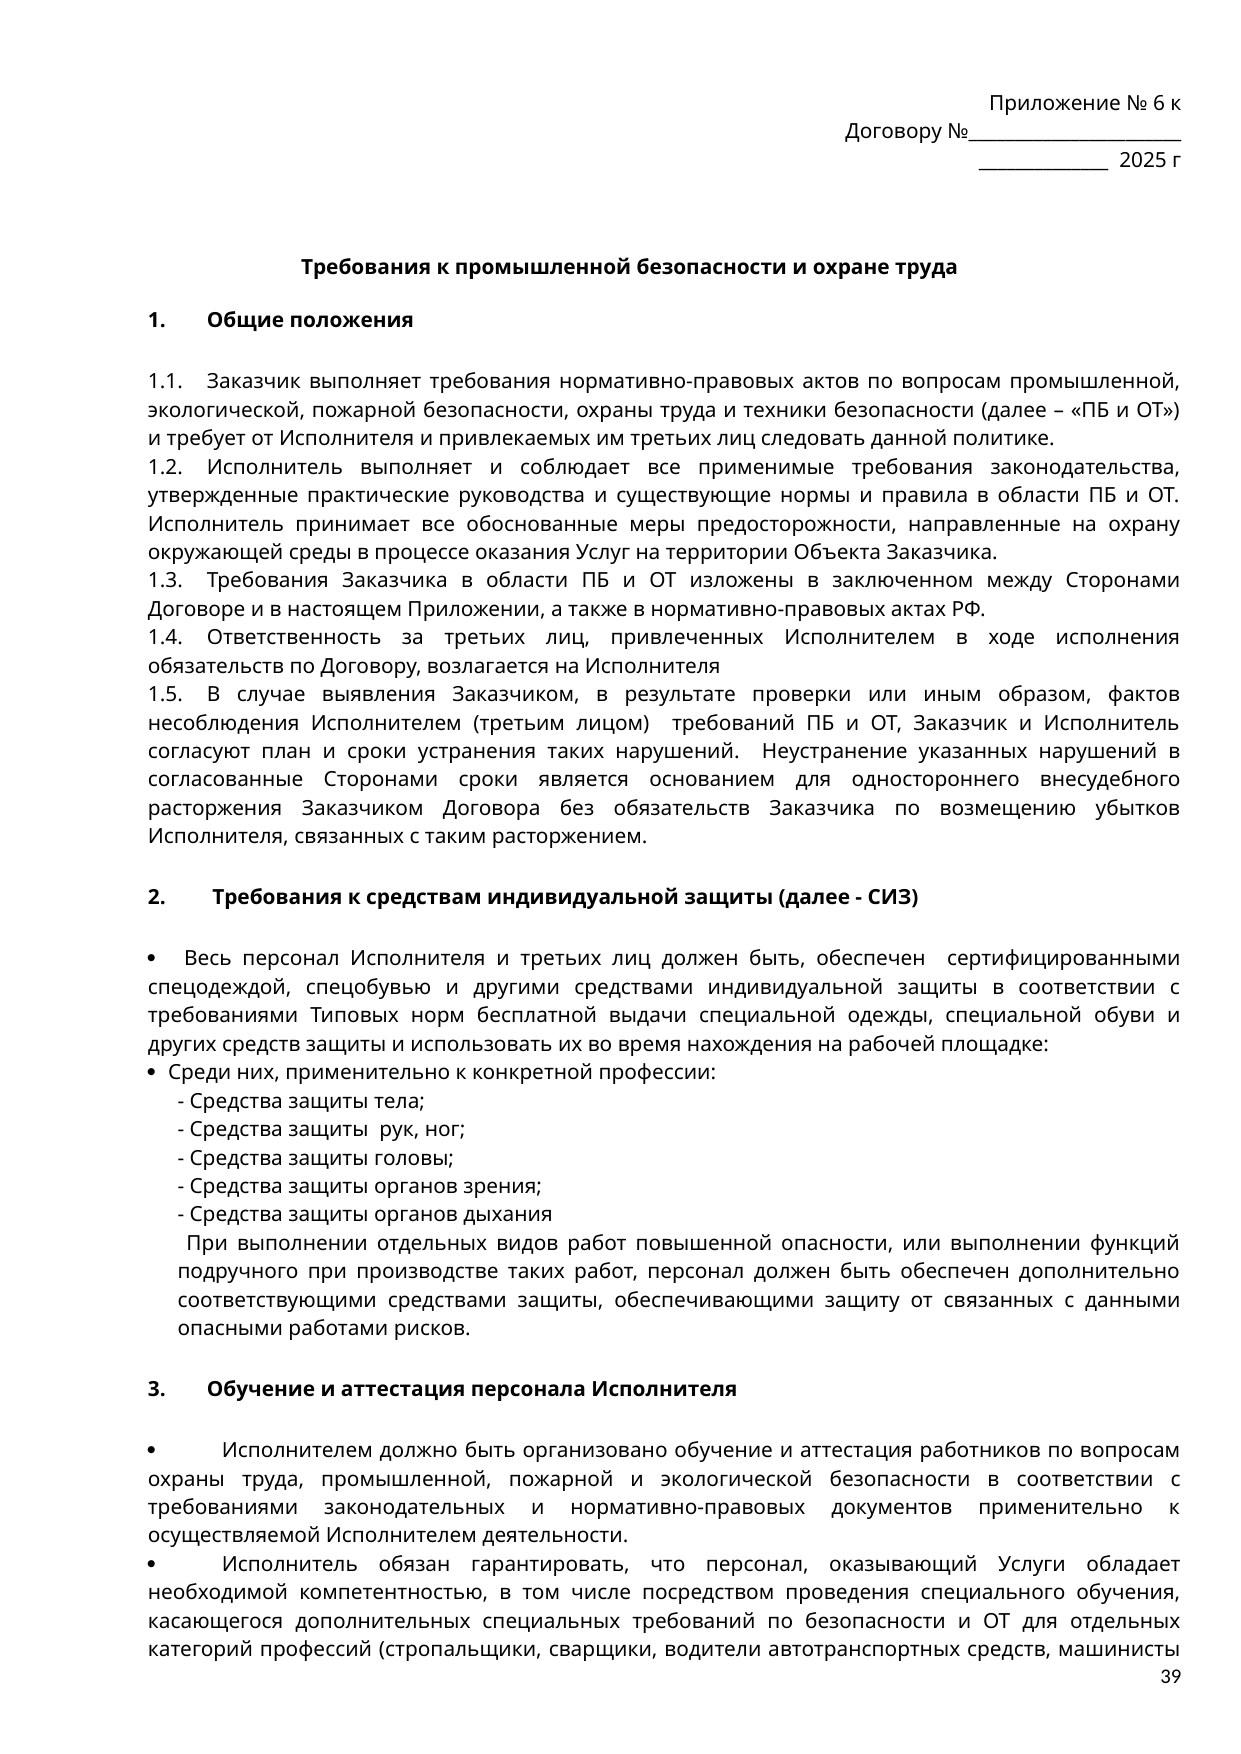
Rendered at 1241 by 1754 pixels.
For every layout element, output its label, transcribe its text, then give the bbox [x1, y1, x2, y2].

list В случае выявления Заказчиком, в результате проверки или иным образом, фактов несоблюдения Исполнителем (третьим лицом) требований ПБ и ОТ, Заказчик и Исполнитель согласуют план и сроки устранения таких нарушений. Неустранение указанных нарушений в согласованные Сторонами сроки является основанием для одностороннего внесудебного расторжения Заказчиком Договора без обязательств Заказчика по возмещению убытков Исполнителя, связанных с таким расторжением. [148, 679, 1181, 850]
text Приложение № 6 к [133, 88, 1181, 117]
text Требования к промышленной безопасности и охране труда [133, 252, 1181, 280]
list Требования Заказчика в области ПБ и ОТ изложены в заключенном между Сторонами Договоре и в настоящем Приложении, а также в нормативно-правовых актах РФ. [148, 566, 1181, 622]
text - Средства защиты головы; [177, 1143, 1181, 1171]
text ______________ 2025 г [133, 145, 1181, 173]
text - Средства защиты рук, ног; [177, 1114, 1181, 1143]
text При выполнении отдельных видов работ повышенной опасности, или выполнении функций подручного при производстве таких работ, персонал должен быть обеспечен дополнительно соответствующими средствами защиты, обеспечивающими защиту от связанных с данными опасными работами рисков. [177, 1228, 1181, 1342]
list Ответственность за третьих лиц, привлеченных Исполнителем в ходе исполнения обязательств по Договору, возлагается на Исполнителя [148, 622, 1181, 679]
list Исполнитель выполняет и соблюдает все применимые требования законодательства, утвержденные практические руководства и существующие нормы и правила в области ПБ и ОТ. Исполнитель принимает все обоснованные меры предосторожности, направленные на охрану окружающей среды в процессе оказания Услуг на территории Объекта Заказчика. [148, 452, 1181, 566]
list Заказчик выполняет требования нормативно-правовых актов по вопросам промышленной, экологической, пожарной безопасности, охраны труда и техники безопасности (далее – «ПБ и ОТ») и требует от Исполнителя и привлекаемых им третьих лиц следовать данной политике. [148, 366, 1181, 452]
text - Средства защиты органов дыхания [177, 1199, 1181, 1228]
list Общие положения [148, 305, 1181, 334]
list Среди них, применительно к конкретной профессии: [148, 1057, 1181, 1086]
list Исполнителем должно быть организовано обучение и аттестация работников по вопросам охраны труда, промышленной, пожарной и экологической безопасности в соответствии с требованиями законодательных и нормативно-правовых документов применительно к осуществляемой Исполнителем деятельности. [148, 1435, 1181, 1549]
list Весь персонал Исполнителя и третьих лиц должен быть, обеспечен сертифицированными спецодеждой, спецобувью и другими средствами индивидуальной защиты в соответствии с требованиями Типовых норм бесплатной выдачи специальной одежды, специальной обуви и других средств защиты и использовать их во время нахождения на рабочей площадке: [148, 943, 1181, 1057]
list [148, 1549, 1181, 1663]
text - Средства защиты органов зрения; [177, 1171, 1181, 1199]
text Договору №_______________________ [133, 117, 1181, 145]
text - Средства защиты тела; [177, 1086, 1181, 1114]
list Обучение и аттестация персонала Исполнителя [148, 1374, 1181, 1403]
list Требования к средствам индивидуальной защиты (далее - СИЗ) [148, 882, 1181, 911]
